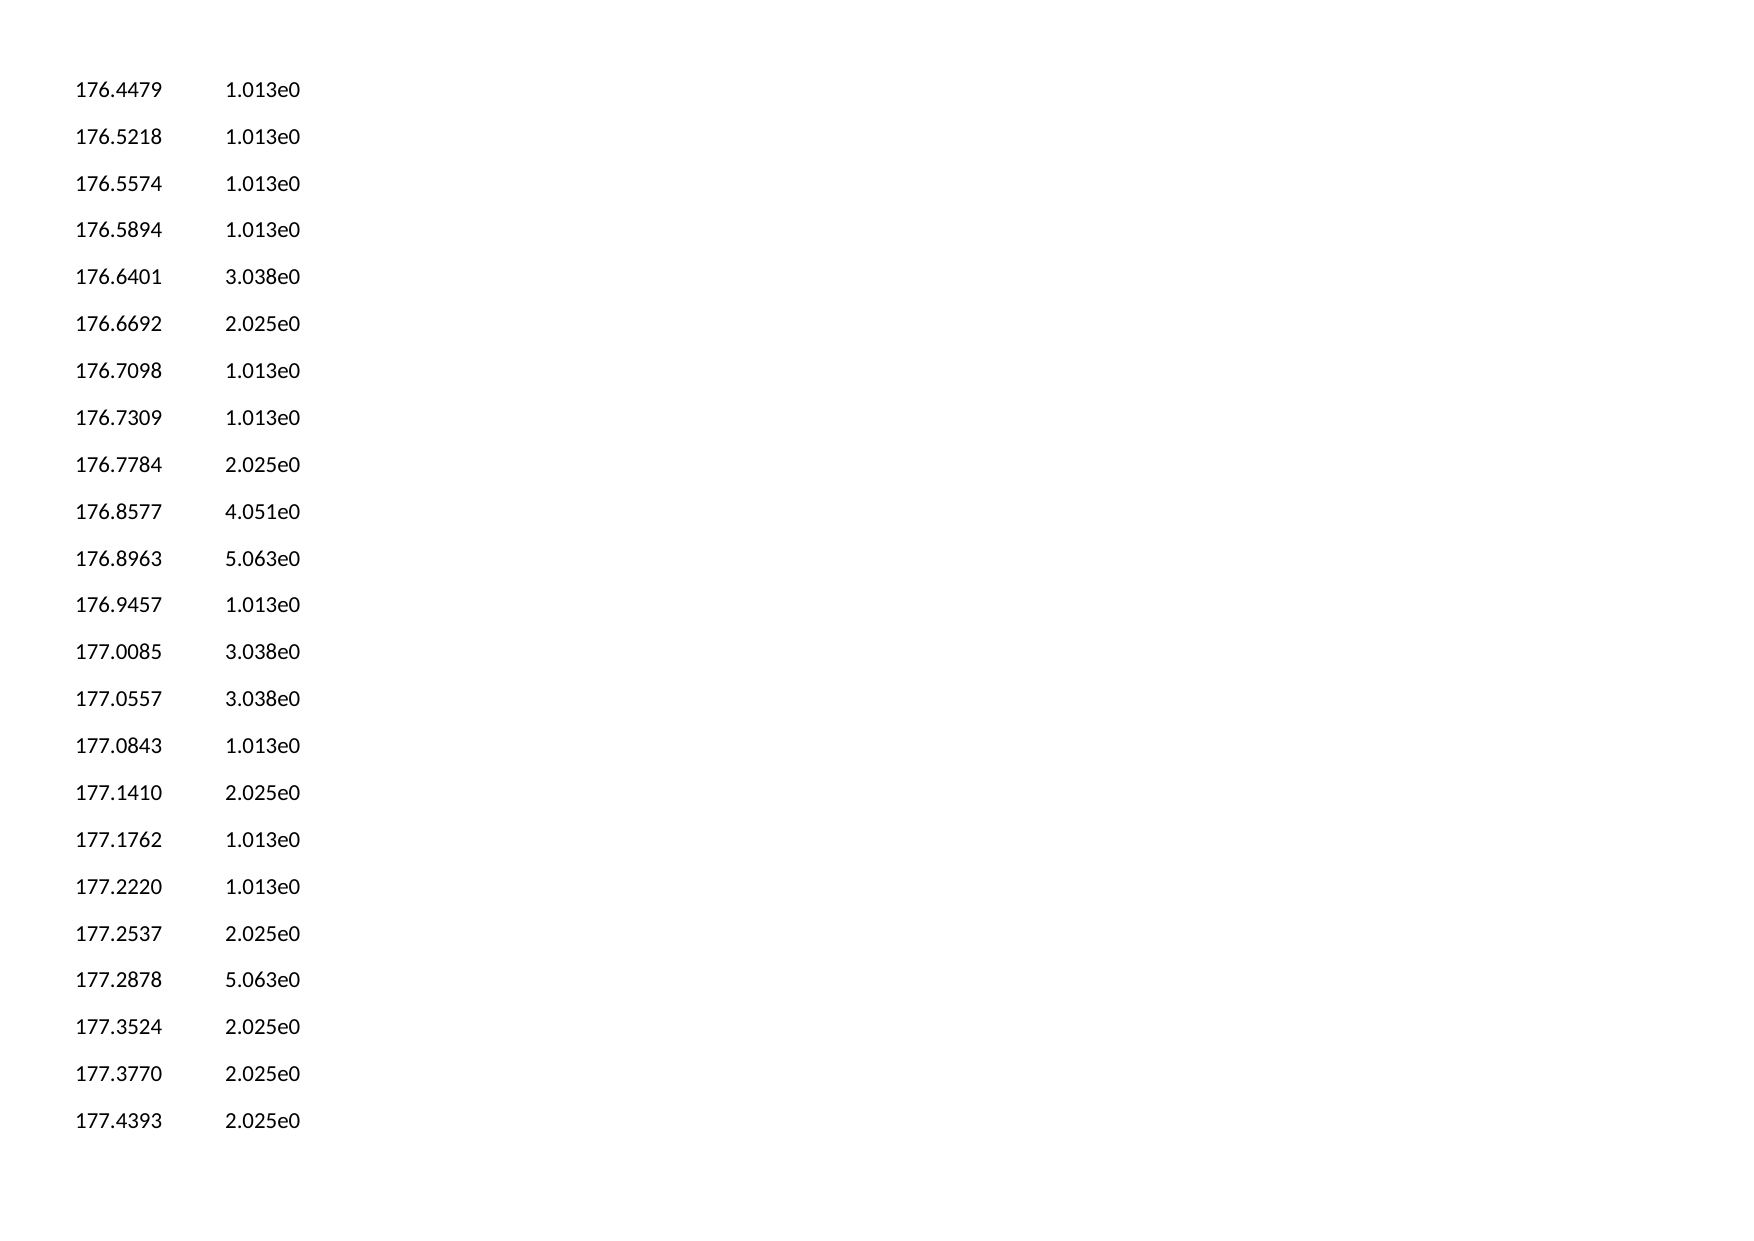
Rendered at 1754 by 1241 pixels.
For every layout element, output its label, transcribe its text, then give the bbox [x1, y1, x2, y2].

text 176.8963 5.063e0 [75, 544, 1679, 572]
text 176.6401 3.038e0 [75, 262, 1679, 291]
text 176.4479 1.013e0 [75, 75, 1679, 103]
text 176.7098 1.013e0 [75, 356, 1679, 384]
text 177.1410 2.025e0 [75, 778, 1679, 806]
text 177.4393 2.025e0 [75, 1106, 1679, 1134]
text 176.9457 1.013e0 [75, 591, 1679, 619]
text 177.3524 2.025e0 [75, 1012, 1679, 1041]
text 177.3770 2.025e0 [75, 1059, 1679, 1087]
text 177.2878 5.063e0 [75, 966, 1679, 994]
text 177.1762 1.013e0 [75, 825, 1679, 853]
text 177.2537 2.025e0 [75, 919, 1679, 947]
text 176.8577 4.051e0 [75, 497, 1679, 525]
text 176.7309 1.013e0 [75, 403, 1679, 431]
text 177.0085 3.038e0 [75, 637, 1679, 666]
text 176.5218 1.013e0 [75, 122, 1679, 150]
text 177.0843 1.013e0 [75, 731, 1679, 759]
text 176.6692 2.025e0 [75, 309, 1679, 337]
text 176.7784 2.025e0 [75, 450, 1679, 478]
text 176.5574 1.013e0 [75, 169, 1679, 197]
text 176.5894 1.013e0 [75, 216, 1679, 244]
text 177.2220 1.013e0 [75, 872, 1679, 900]
text 177.0557 3.038e0 [75, 684, 1679, 712]
